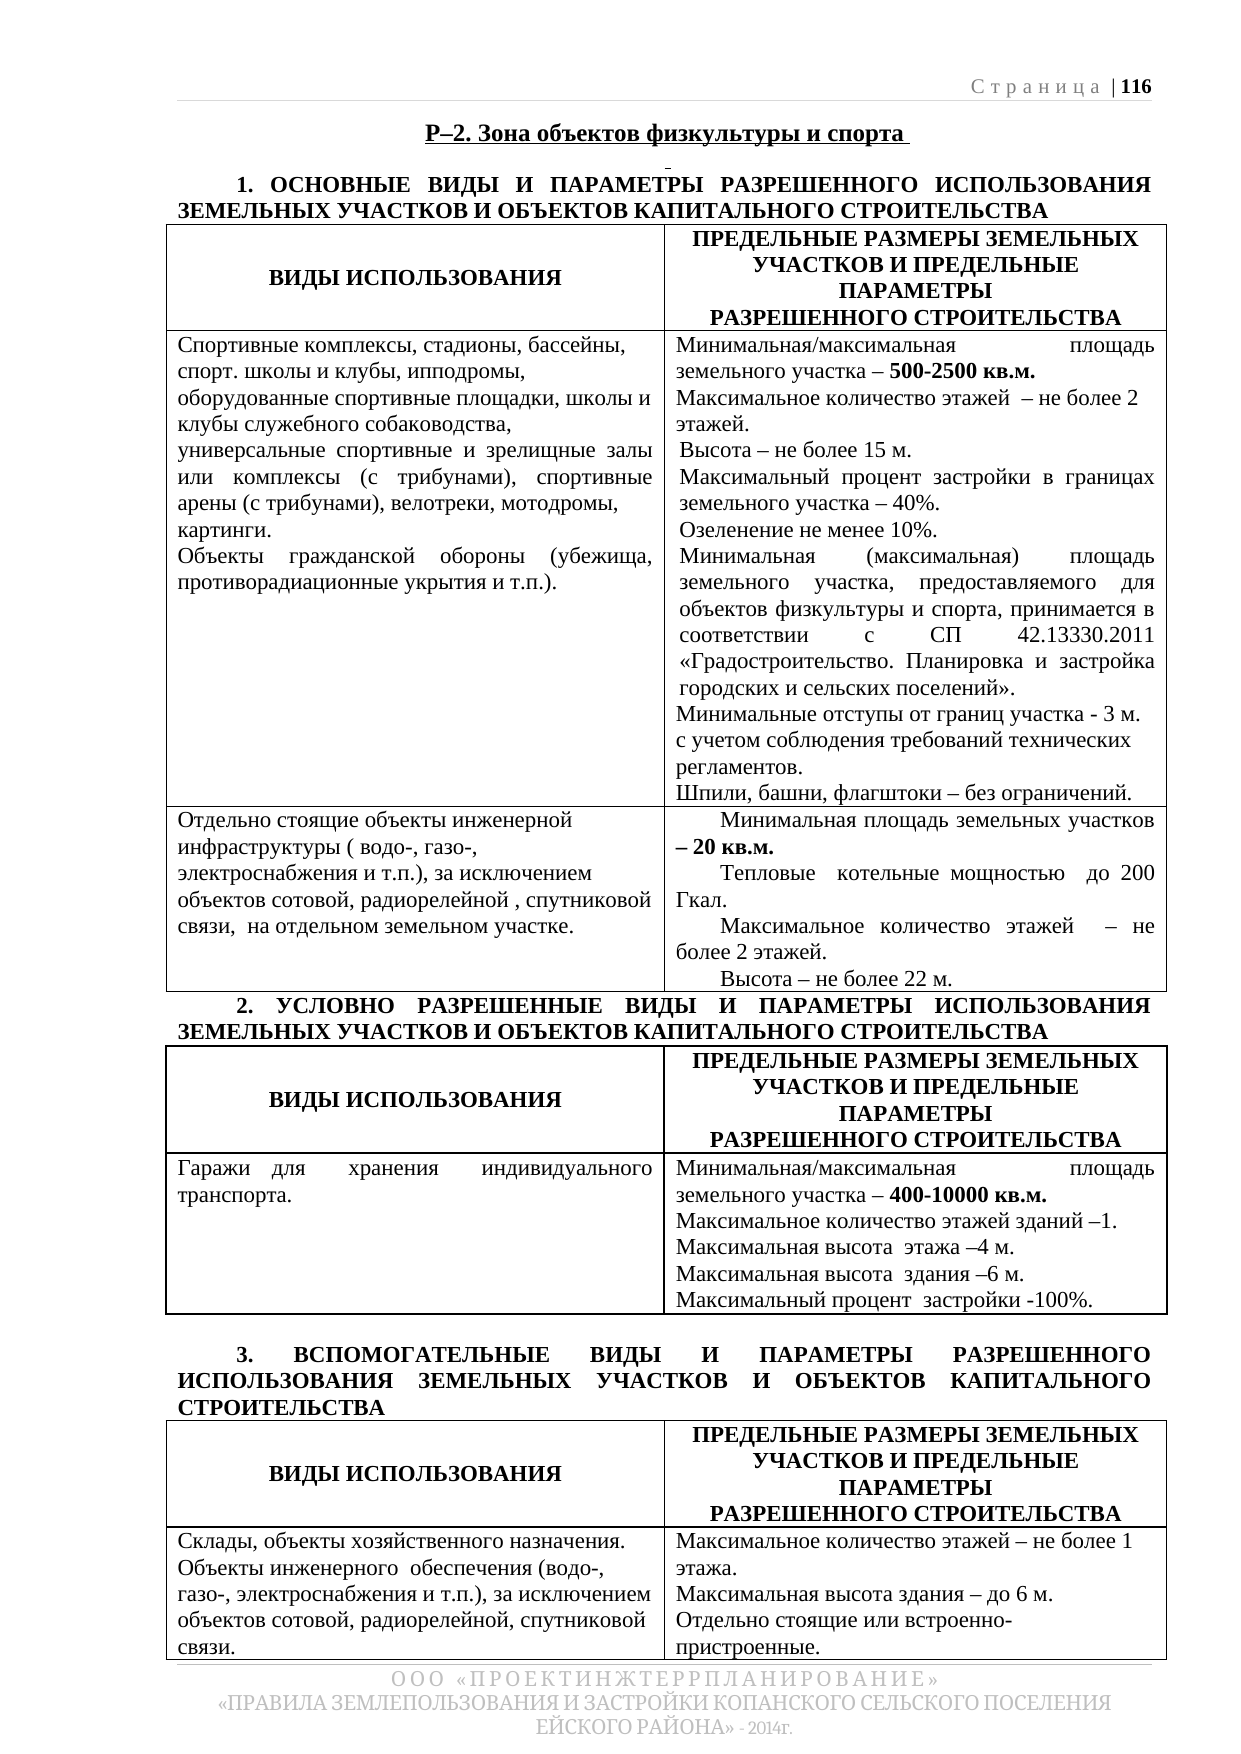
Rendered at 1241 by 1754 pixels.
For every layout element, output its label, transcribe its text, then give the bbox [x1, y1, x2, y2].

table_header ПРЕДЕЛЬНЫЕ РАЗМЕРЫ ЗЕМЕЛЬНЫХ УЧАСТКОВ И ПРЕДЕЛЬНЫЕ ПАРАМЕТРЫ РАЗРЕШЕННОГО СТРОИТЕЛЬСТВА [665, 225, 1166, 330]
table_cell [167, 1528, 664, 1659]
table_header ПРЕДЕЛЬНЫЕ РАЗМЕРЫ ЗЕМЕЛЬНЫХ УЧАСТКОВ И ПРЕДЕЛЬНЫЕ ПАРАМЕТРЫ РАЗРЕШЕННОГО СТРОИТЕЛЬСТВА [665, 1421, 1166, 1526]
table_header ВИДЫ ИСПОЛЬЗОВАНИЯ [167, 225, 664, 330]
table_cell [665, 1528, 1166, 1659]
text 3. ВСПОМОГАТЕЛЬНЫЕ ВИДЫ И ПАРАМЕТРЫ РАЗРЕШЕННОГО ИСПОЛЬЗОВАНИЯ ЗЕМЕЛЬНЫХ УЧАСТКОВ И ОБЪЕКТОВ КАПИТАЛЬНОГО СТРОИТЕЛЬСТВА [177, 1341, 1152, 1420]
table_cell Минимальная/максимальная площадь земельного участка – 400-10000 кв.м. Максимальное количество этажей зданий –1. Максимальная высота этажа –4 м. Максимальная высота здания –6 м. Максимальный процент застройки -100%. [665, 1154, 1166, 1312]
table_header ВИДЫ ИСПОЛЬЗОВАНИЯ [167, 1047, 663, 1152]
table_cell Минимальная/максимальная площадь земельного участка – 500-2500 кв.м. Максимальное количество этажей – не более 2 этажей. Высота – не более 15 м. Максимальный процент застройки в границах земельного участка – 40%. Озеленение не менее 10%. Минимальная (максимальная) площадь земельного участка, предоставляемого для объектов физкультуры и спорта, принимается в соответствии с СП 42.13330.2011 «Градостроительство. Планировка и застройка городских и сельских поселений». Минимальные отступы от границ участка - 3 м. с учетом соблюдения требований технических регламентов. Шпили, башни, флагштоки – без ограничений. [665, 331, 1166, 806]
text 2. УСЛОВНО РАЗРЕШЕННЫЕ ВИДЫ И ПАРАМЕТРЫ ИСПОЛЬЗОВАНИЯ ЗЕМЕЛЬНЫХ УЧАСТКОВ И ОБЪЕКТОВ КАПИТАЛЬНОГО СТРОИТЕЛЬСТВА [177, 992, 1152, 1045]
table_cell Гаражи для хранения индивидуального транспорта. [167, 1154, 663, 1312]
text Р–2. Зона объектов физкультуры и спорта [177, 118, 1152, 147]
table_cell Отдельно стоящие объекты инженерной инфраструктуры ( водо-, газо-, электроснабжения и т.п.), за исключением объектов сотовой, радиорелейной , спутниковой связи, на отдельном земельном участке. [167, 807, 664, 991]
table_header ВИДЫ ИСПОЛЬЗОВАНИЯ [167, 1421, 664, 1526]
table_header ПРЕДЕЛЬНЫЕ РАЗМЕРЫ ЗЕМЕЛЬНЫХ УЧАСТКОВ И ПРЕДЕЛЬНЫЕ ПАРАМЕТРЫ РАЗРЕШЕННОГО СТРОИТЕЛЬСТВА [665, 1047, 1166, 1152]
text 1. ОСНОВНЫЕ ВИДЫ И ПАРАМЕТРЫ РАЗРЕШЕННОГО ИСПОЛЬЗОВАНИЯ ЗЕМЕЛЬНЫХ УЧАСТКОВ И ОБЪЕКТОВ КАПИТАЛЬНОГО СТРОИТЕЛЬСТВА [177, 171, 1152, 224]
table_cell Спортивные комплексы, стадионы, бассейны, спорт. школы и клубы, ипподромы, оборудованные спортивные площадки, школы и клубы служебного собаководства, универсальные спортивные и зрелищные залы или комплексы (с трибунами), спортивные арены (с трибунами), велотреки, мотодромы, картинги. Объекты гражданской обороны (убежища, противорадиационные укрытия и т.п.). [167, 331, 664, 806]
table_cell Минимальная площадь земельных участков – 20 кв.м. Тепловые котельные мощностью до 200 Гкал. Максимальное количество этажей – не более 2 этажей. Высота – не более 22 м. [665, 807, 1166, 991]
